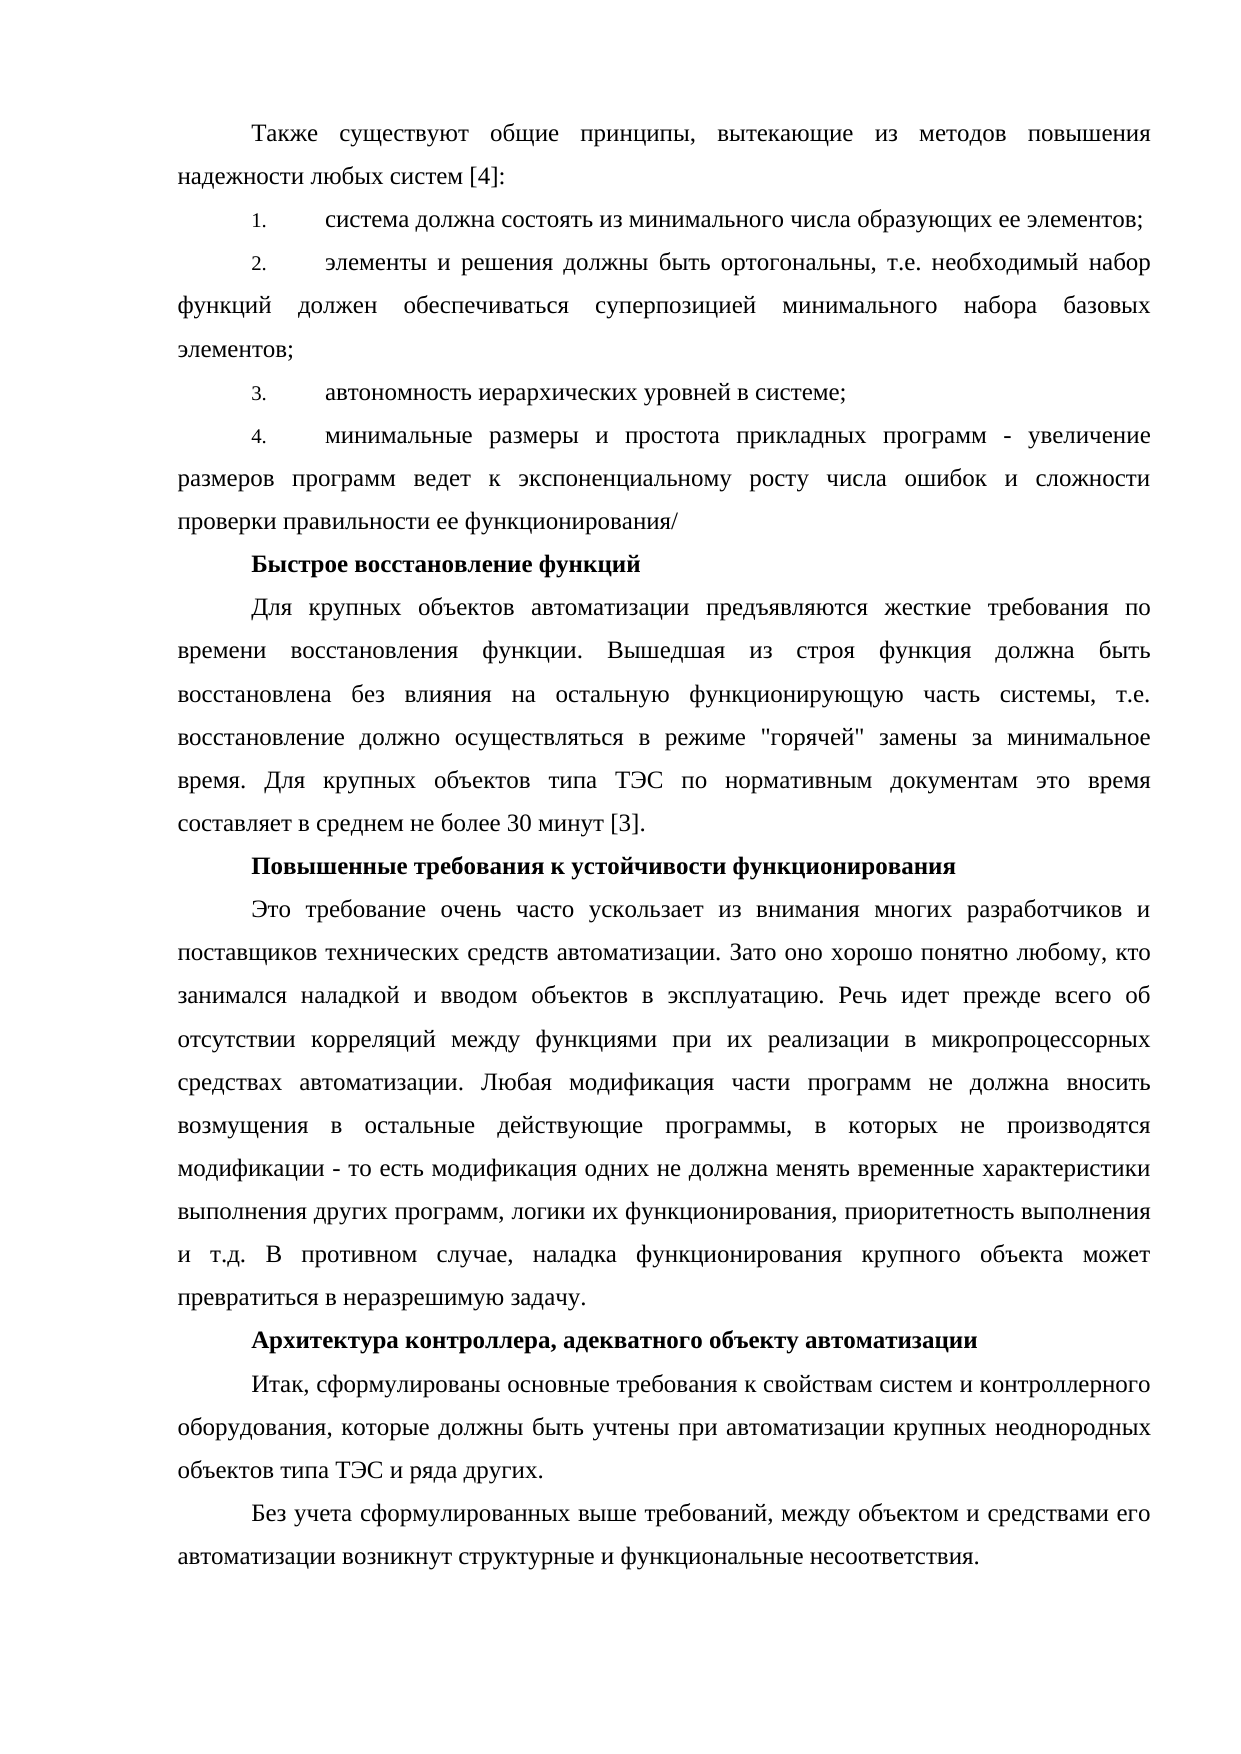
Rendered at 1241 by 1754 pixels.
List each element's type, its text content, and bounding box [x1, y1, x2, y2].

text Это требование очень часто ускользает из внимания многих разработчиков и поставщиков технических средств автоматизации. Зато оно хорошо понятно любому, кто занимался наладкой и вводом объектов в эксплуатацию. Речь идет прежде всего об отсутствии корреляций между функциями при их реализации в микропроцессорных средствах автоматизации. Любая модификация части программ не должна вносить возмущения в остальные действующие программы, в которых не производятся модификации - то есть модификация одних не должна менять временные характеристики выполнения других программ, логики их функционирования, приоритетность выполнения и т.д. В противном случае, наладка функционирования крупного объекта может превратиться в неразрешимую задачу. [177, 894, 1152, 1311]
text Без учета сформулированных выше требований, между объектом и средствами его автоматизации возникнут структурные и функциональные несоответствия. [177, 1498, 1152, 1570]
text Быстрое восстановление функций [177, 549, 1152, 578]
text Также существуют общие принципы, вытекающие из методов повышения надежности любых систем [4]: [177, 118, 1152, 190]
list минимальные размеры и простота прикладных программ - увеличение размеров программ ведет к экспоненциальному росту числа ошибок и сложности проверки правильности ее функционирования/ [177, 420, 1152, 535]
text Повышенные требования к устойчивости функционирования [177, 851, 1152, 880]
text Для крупных объектов автоматизации предъявляются жесткие требования по времени восстановления функции. Вышедшая из строя функция должна быть восстановлена без влияния на остальную функционирующую часть системы, т.е. восстановление должно осуществляться в режиме "горячей" замены за минимальное время. Для крупных объектов типа ТЭС по нормативным документам это время составляет в среднем не более 30 минут [3]. [177, 592, 1152, 837]
text Итак, сформулированы основные требования к свойствам систем и контроллерного оборудования, которые должны быть учтены при автоматизации крупных неоднородных объектов типа ТЭС и ряда других. [177, 1369, 1152, 1484]
list автономность иерархических уровней в системе; [177, 377, 1152, 406]
list элементы и решения должны быть ортогональны, т.е. необходимый набор функций должен обеспечиваться суперпозицией минимального набора базовых элементов; [177, 247, 1152, 362]
text Архитектура контроллера, адекватного объекту автоматизации [177, 1326, 1152, 1354]
list система должна состоять из минимального числа образующих ее элементов; [177, 204, 1152, 233]
